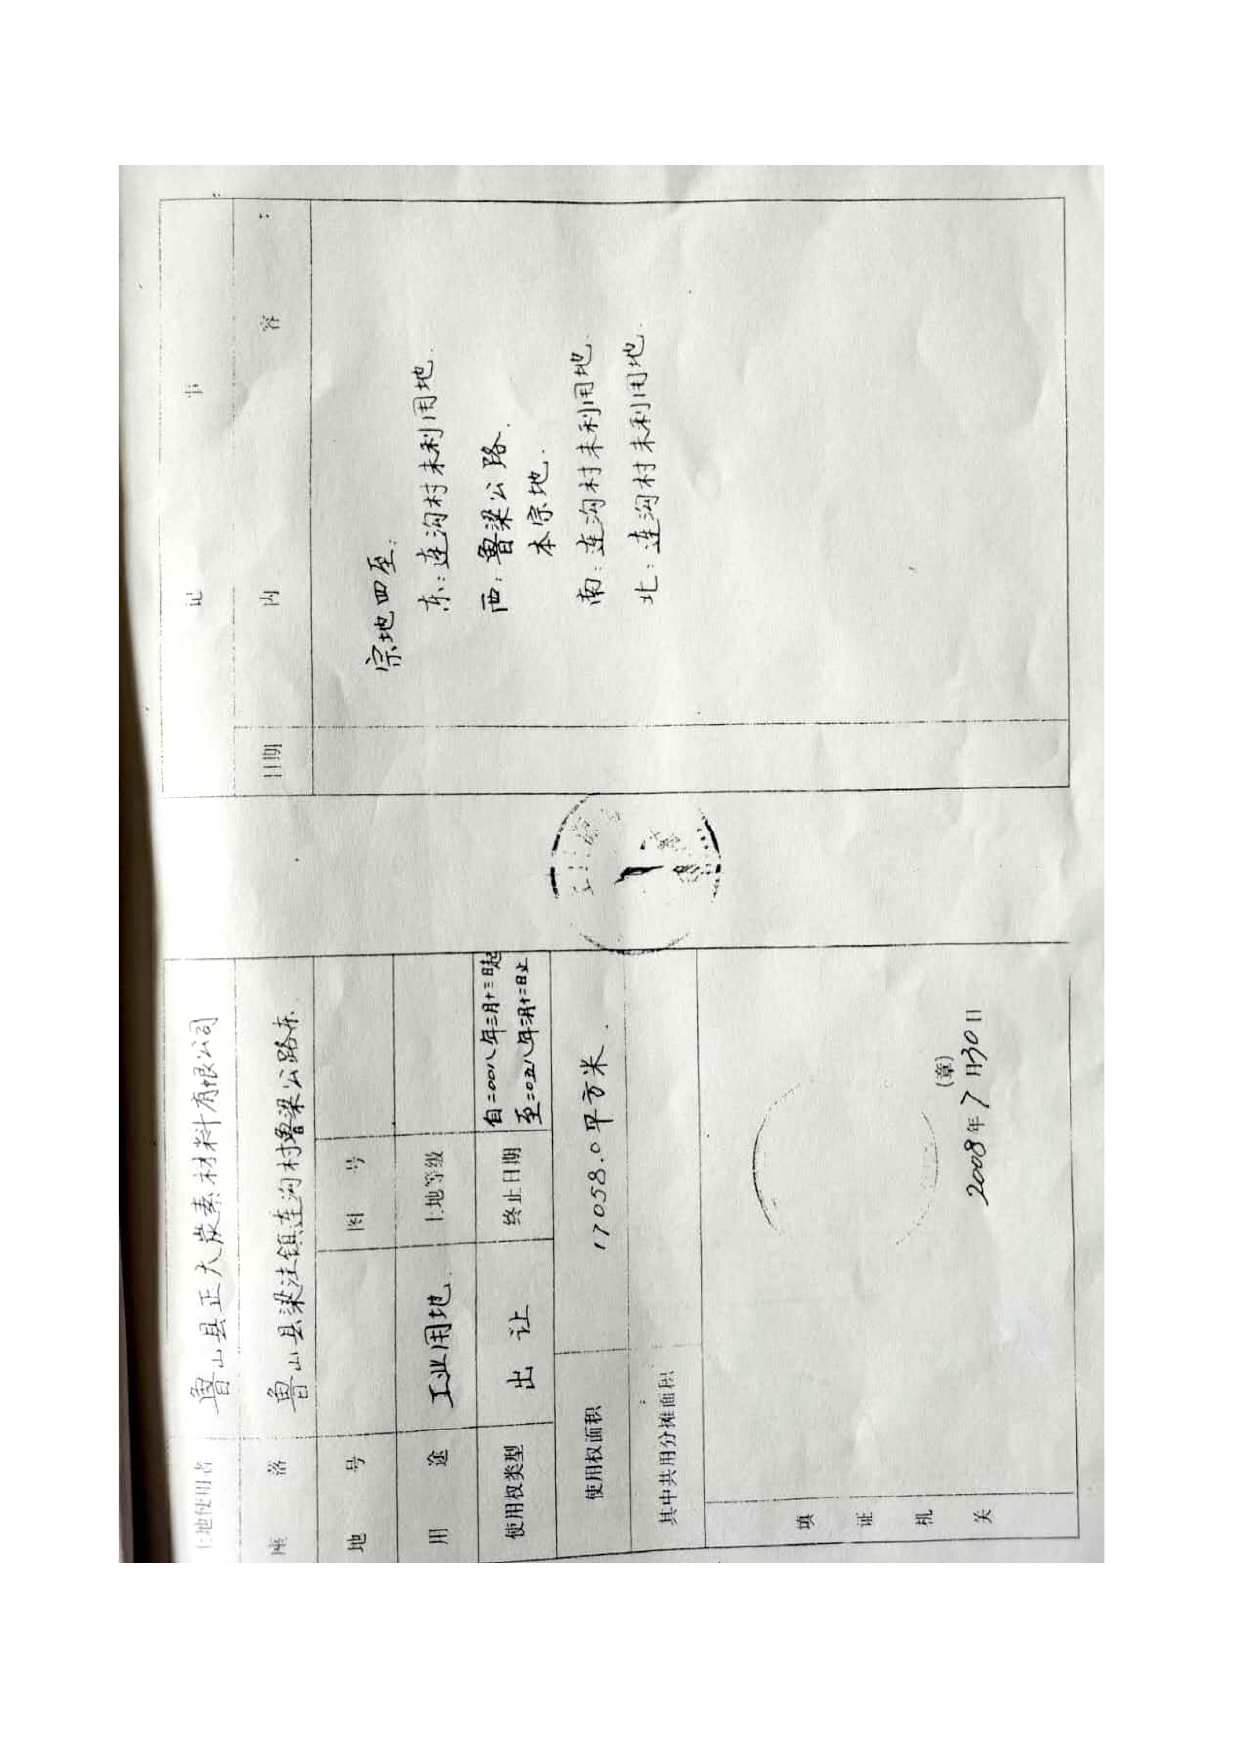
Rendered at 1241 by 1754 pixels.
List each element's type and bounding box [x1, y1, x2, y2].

picture [118, 165, 1105, 1563]
